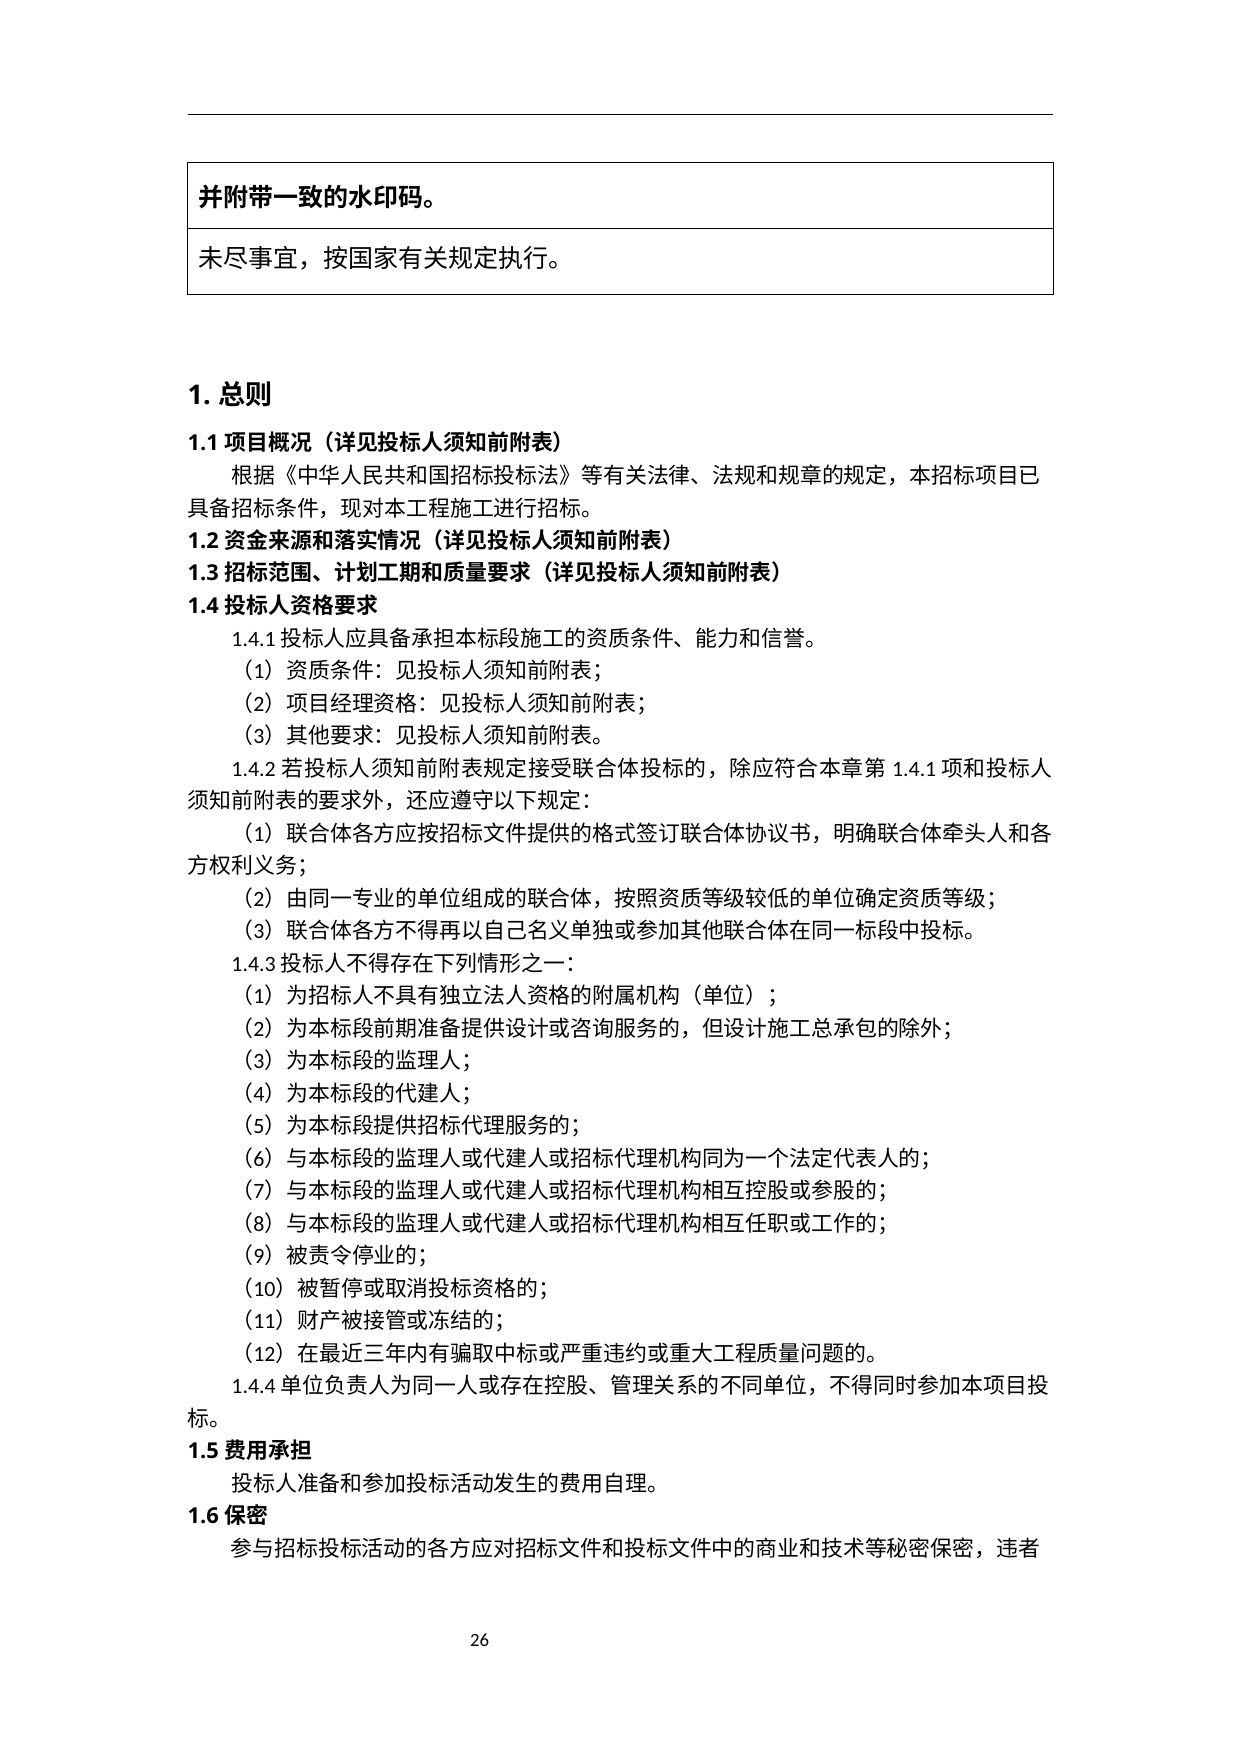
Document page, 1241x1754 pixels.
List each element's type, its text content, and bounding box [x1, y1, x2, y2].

text （1）联合体各方应按招标文件提供的格式签订联合体协议书，明确联合体牵头人和各方权利义务； [187, 815, 1053, 880]
text （10）被暂停或取消投标资格的； [187, 1270, 1053, 1303]
text （7）与本标段的监理人或代建人或招标代理机构相互控股或参股的； [187, 1173, 1053, 1205]
text （6）与本标段的监理人或代建人或招标代理机构同为一个法定代表人的； [187, 1140, 1053, 1173]
text （3）联合体各方不得再以自己名义单独或参加其他联合体在同一标段中投标。 [187, 913, 1053, 945]
text 1. 总则 [187, 360, 1053, 425]
text 1.4.3 投标人不得存在下列情形之一： [187, 945, 1053, 978]
text （3）其他要求：见投标人须知前附表。 [187, 718, 1053, 750]
text （8）与本标段的监理人或代建人或招标代理机构相互任职或工作的； [187, 1205, 1053, 1238]
text （12）在最近三年内有骗取中标或严重违约或重大工程质量问题的。 [187, 1335, 1053, 1368]
text 1.2 资金来源和落实情况（详见投标人须知前附表） [187, 523, 1053, 555]
text 1.4.4单位负责人为同一人或存在控股、管理关系的不同单位，不得同时参加本项目投标。 [187, 1368, 1053, 1433]
text 1.4.2 若投标人须知前附表规定接受联合体投标的，除应符合本章第1.4.1项和投标人须知前附表的要求外，还应遵守以下规定： [187, 750, 1053, 815]
text 1.1 项目概况（详见投标人须知前附表） [187, 425, 1053, 458]
text （4）为本标段的代建人； [187, 1075, 1053, 1108]
text （2）由同一专业的单位组成的联合体，按照资质等级较低的单位确定资质等级； [187, 880, 1053, 913]
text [187, 1530, 1053, 1563]
text （5）为本标段提供招标代理服务的； [187, 1108, 1053, 1140]
text （9）被责令停业的； [187, 1238, 1053, 1270]
text （1）为招标人不具有独立法人资格的附属机构（单位）； [187, 978, 1053, 1010]
text （2）为本标段前期准备提供设计或咨询服务的，但设计施工总承包的除外； [187, 1010, 1053, 1043]
text 根据《中华人民共和国招标投标法》等有关法律、法规和规章的规定，本招标项目已具备招标条件，现对本工程施工进行招标。 [187, 458, 1053, 523]
text （2）项目经理资格：见投标人须知前附表； [187, 685, 1053, 718]
text 1.3 招标范围、计划工期和质量要求（详见投标人须知前附表） [187, 555, 1053, 588]
text 1.5 费用承担 [187, 1433, 1053, 1465]
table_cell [188, 163, 1053, 228]
table_cell 未尽事宜，按国家有关规定执行。 [188, 229, 1053, 294]
text 1.4.1投标人应具备承担本标段施工的资质条件、能力和信誉。 [187, 620, 1053, 653]
text 投标人准备和参加投标活动发生的费用自理。 [187, 1465, 1053, 1498]
text 1.6 保密 [187, 1498, 1053, 1530]
text （3）为本标段的监理人； [187, 1043, 1053, 1075]
text （1）资质条件：见投标人须知前附表； [187, 653, 1053, 685]
text 1.4 投标人资格要求 [187, 588, 1053, 620]
text （11）财产被接管或冻结的； [187, 1303, 1053, 1335]
